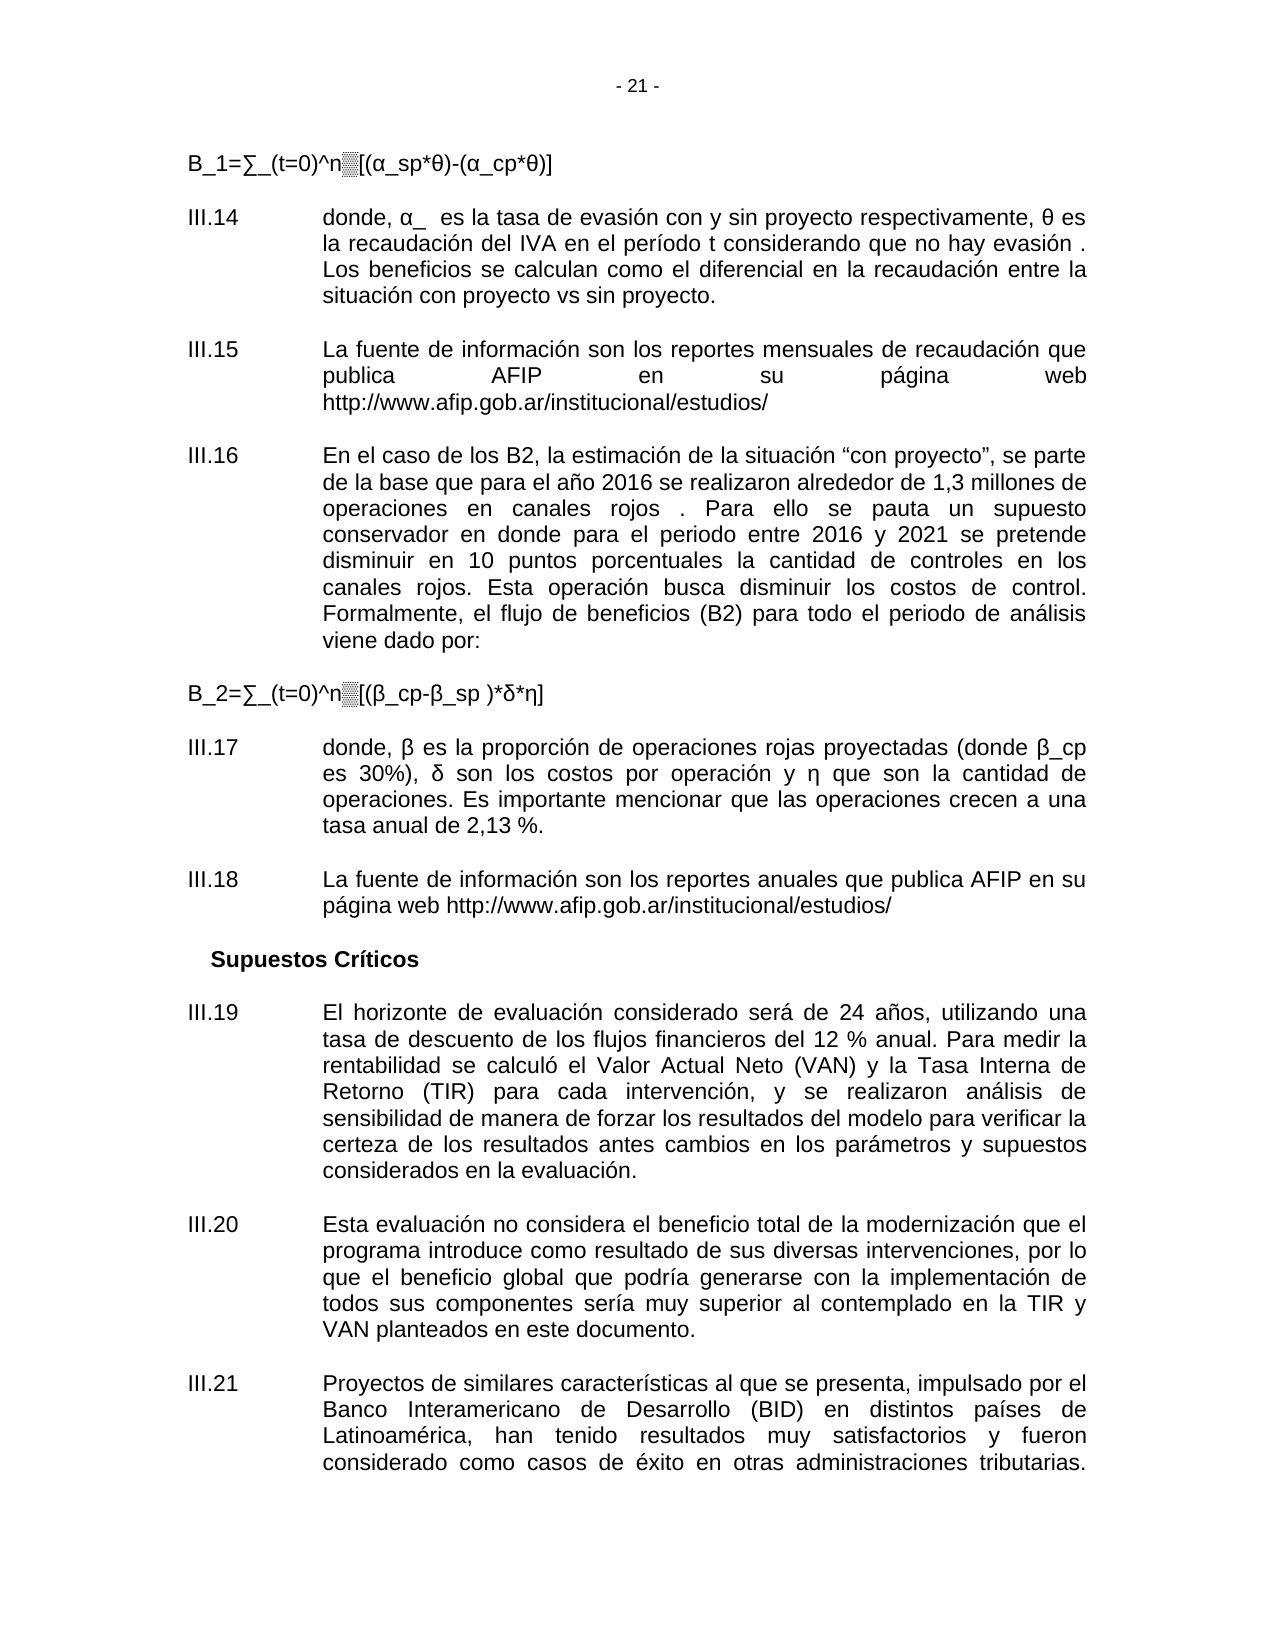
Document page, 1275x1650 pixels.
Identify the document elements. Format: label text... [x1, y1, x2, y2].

text Esta evaluación no considera el beneficio total de la modernización que el programa introduce como resultado de sus diversas intervenciones, por lo que el beneficio global que podría generarse con la implementación de todos sus componentes sería muy superior al contemplado en la TIR y VAN planteados en este documento. [187, 1211, 1087, 1342]
text La fuente de información son los reportes anuales que publica AFIP en su página web http://www.afip.gob.ar/institucional/estudios/ [187, 866, 1087, 919]
text La fuente de información son los reportes mensuales de recaudación que publica AFIP en su página web http://www.afip.gob.ar/institucional/estudios/ [187, 336, 1087, 415]
list B_2=∑_(t=0)^n▒[(β_cp-β_sp )*δ*η] [187, 680, 1087, 706]
text donde, β es la proporción de operaciones rojas proyectadas (donde β_cp es 30%), δ son los costos por operación y η que son la cantidad de operaciones. Es importante mencionar que las operaciones crecen a una tasa anual de 2,13 %. [187, 733, 1087, 839]
text En el caso de los B2, la estimación de la situación “con proyecto”, se parte de la base que para el año 2016 se realizaron alrededor de 1,3 millones de operaciones en canales rojos . Para ello se pauta un supuesto conservador en donde para el periodo entre 2016 y 2021 se pretende disminuir en 10 puntos porcentuales la cantidad de controles en los canales rojos. Esta operación busca disminuir los costos de control. Formalmente, el flujo de beneficios (B2) para todo el periodo de análisis viene dado por: [187, 442, 1087, 653]
list B_1=∑_(t=0)^n▒[(α_sp*θ)-(α_cp*θ)] [187, 150, 1087, 176]
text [187, 1369, 1087, 1475]
list Supuestos Críticos [187, 946, 1087, 972]
text donde, α_ es la tasa de evasión con y sin proyecto respectivamente, θ es la recaudación del IVA en el período t considerando que no hay evasión . Los beneficios se calculan como el diferencial en la recaudación entre la situación con proyecto vs sin proyecto. [187, 203, 1087, 309]
text El horizonte de evaluación considerado será de 24 años, utilizando una tasa de descuento de los flujos financieros del 12 % anual. Para medir la rentabilidad se calculó el Valor Actual Neto (VAN) y la Tasa Interna de Retorno (TIR) para cada intervención, y se realizaron análisis de sensibilidad de manera de forzar los resultados del modelo para verificar la certeza de los resultados antes cambios en los parámetros y supuestos considerados en la evaluación. [187, 999, 1087, 1184]
